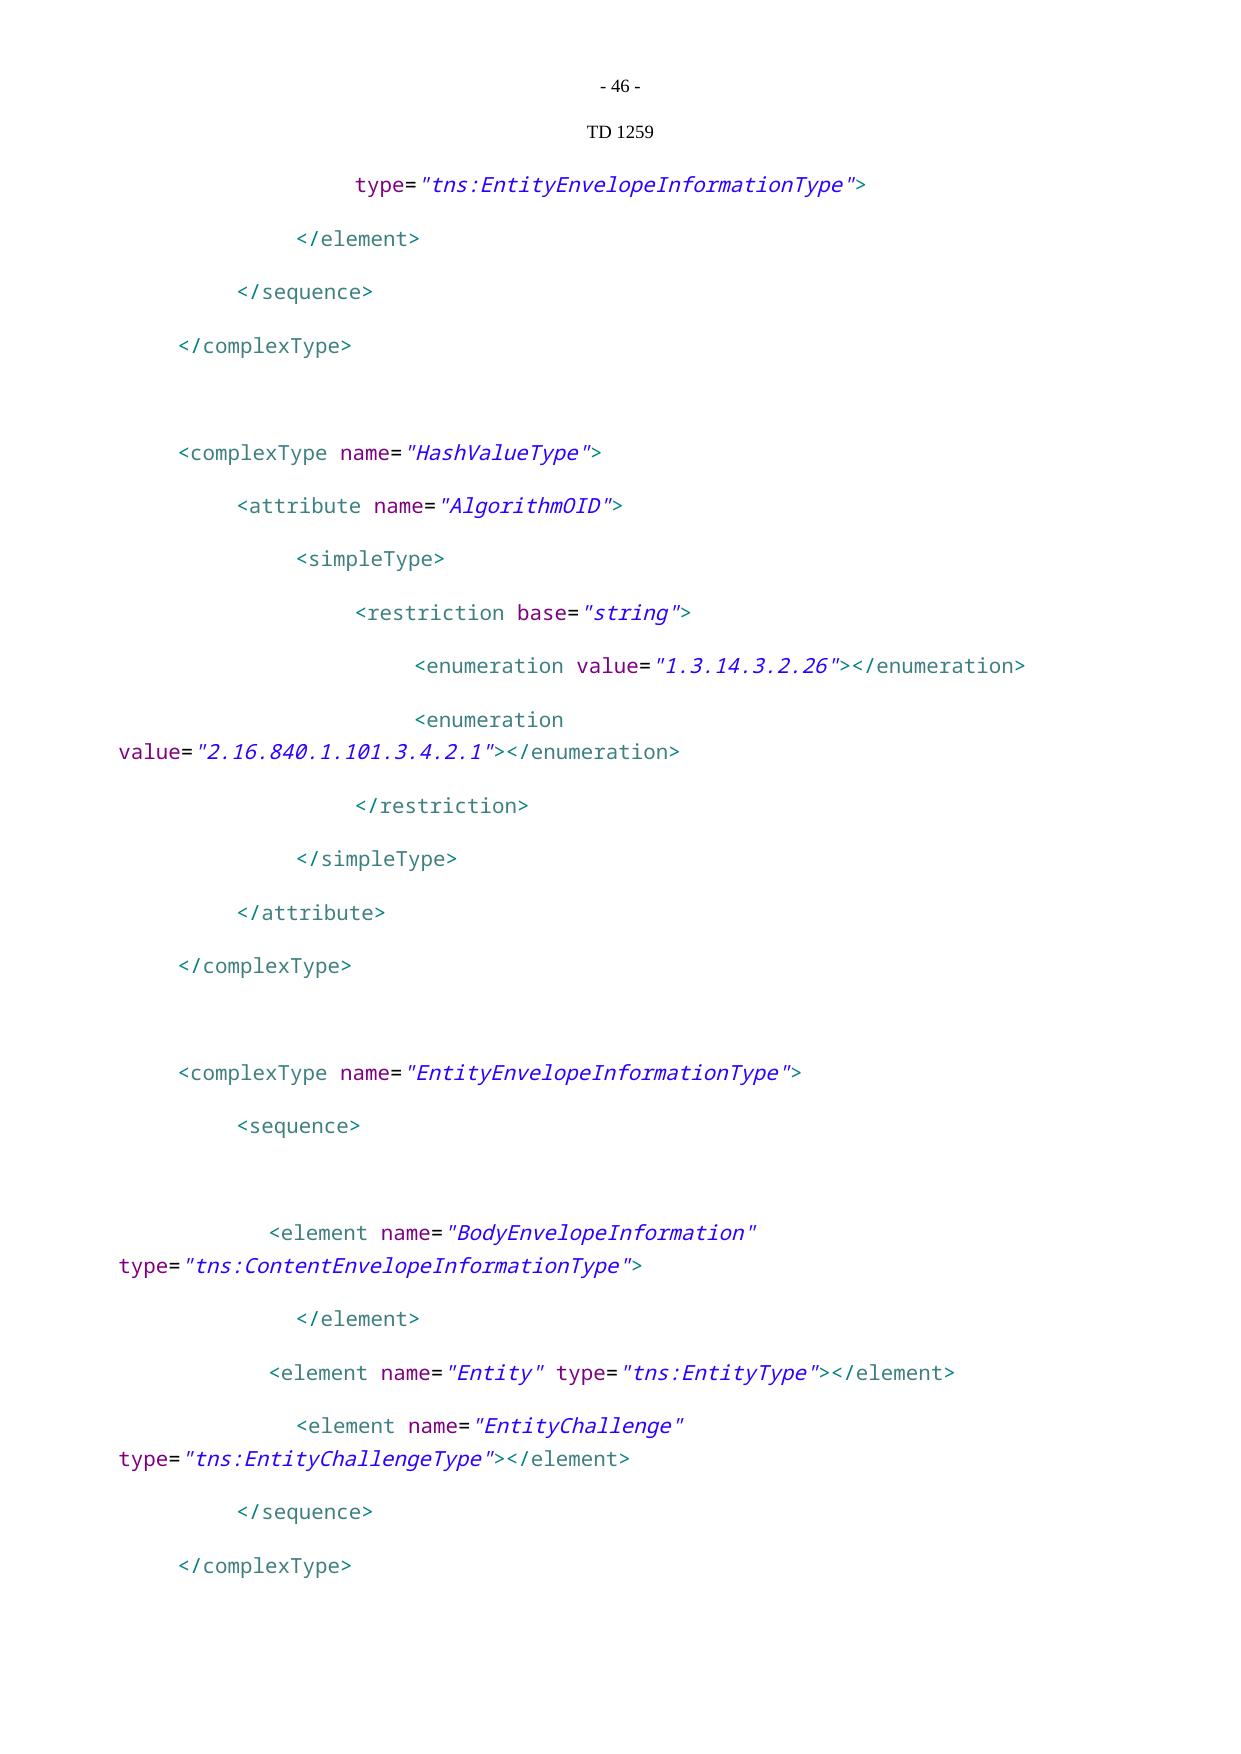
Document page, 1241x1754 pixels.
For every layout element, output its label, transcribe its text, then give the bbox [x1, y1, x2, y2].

text </simpleType> [118, 844, 1122, 873]
text </complexType> [118, 1551, 1122, 1579]
text <enumeration value="2.16.840.1.101.3.4.2.1"></enumeration> [118, 705, 1122, 766]
text <complexType name="HashValueType"> [118, 438, 1122, 466]
text <element name="BodyEnvelopeInformation" type="tns:ContentEnvelopeInformationType"> [118, 1218, 1122, 1279]
text </complexType> [118, 951, 1122, 979]
text </restriction> [118, 791, 1122, 819]
text <complexType name="EntityEnvelopeInformationType"> [118, 1058, 1122, 1086]
text <element name="Entity" type="tns:EntityType"></element> [118, 1358, 1122, 1386]
text <restriction base="string"> [118, 598, 1122, 626]
text <element name="EntityChallenge" type="tns:EntityChallengeType"></element> [118, 1411, 1122, 1472]
text <simpleType> [118, 544, 1122, 573]
text </sequence> [118, 1497, 1122, 1526]
text </sequence> [118, 277, 1122, 306]
text type="tns:EntityEnvelopeInformationType"> [118, 170, 1122, 199]
text <attribute name="AlgorithmOID"> [118, 491, 1122, 519]
text </element> [118, 224, 1122, 252]
text </attribute> [118, 898, 1122, 926]
text <enumeration value="1.3.14.3.2.26"></enumeration> [118, 651, 1122, 680]
text </element> [118, 1304, 1122, 1333]
text </complexType> [118, 331, 1122, 359]
text <sequence> [118, 1111, 1122, 1140]
